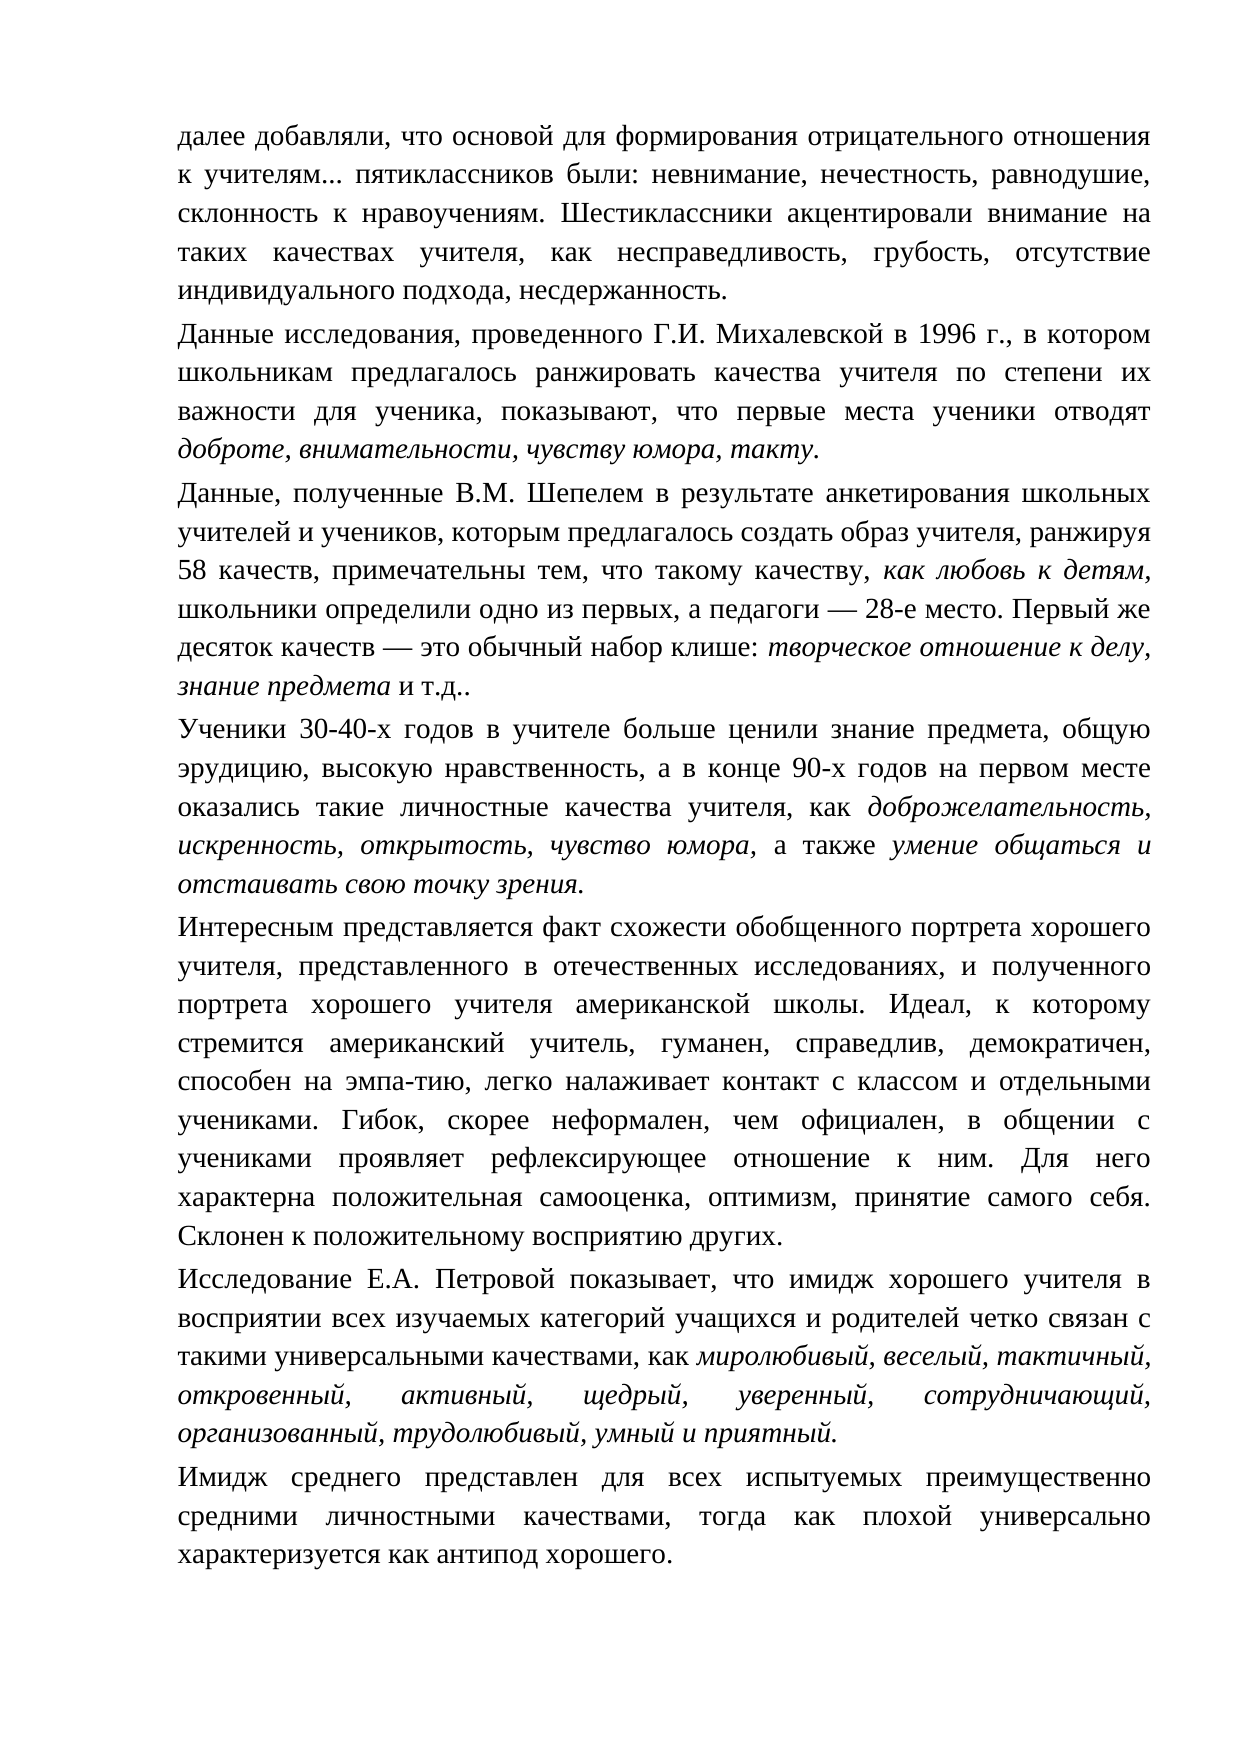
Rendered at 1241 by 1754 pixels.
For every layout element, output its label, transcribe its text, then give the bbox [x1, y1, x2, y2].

text Данные исследования, проведенного Г.И. Михалевской в 1996 г., в котором школьникам предлагалось ранжировать качества учителя по степени их важности для ученика, показывают, что первые места ученики отводят доброте, внимательности, чувству юмора, такту. [177, 316, 1152, 465]
text Ученики 30-40-х годов в учителе больше ценили знание предмета, общую эрудицию, высокую нравственность, а в конце 90-х годов на первом месте оказались такие личностные качества учителя, как доброжелательность, искренность, открытость, чувство юмора, а также умение общаться и отстаивать свою точку зрения. [177, 712, 1152, 899]
text Имидж среднего представлен для всех испытуемых преимущественно средними личностными качествами, тогда как плохой универсально характеризуется как антипод хорошего. [177, 1459, 1152, 1570]
text Интересным представляется факт схожести обобщенного портрета хорошего учителя, представленного в отечественных исследованиях, и полученного портрета хорошего учителя американской школы. Идеал, к которому стремится американский учитель, гуманен, справедлив, демократичен, способен на эмпа-тию, легко налаживает контакт с классом и отдельными учениками. Гибок, скорее неформален, чем официален, в общении с учениками проявляет рефлексирующее отношение к ним. Для него характерна положительная самооценка, оптимизм, принятие самого себя. Склонен к положительному восприятию других. [177, 909, 1152, 1251]
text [177, 118, 1152, 306]
text Исследование Е.А. Петровой показывает, что имидж хорошего учителя в восприятии всех изучаемых категорий учащихся и родителей четко связан с такими универсальными качествами, как миролюбивый, веселый, тактичный, откровенный, активный, щедрый, уверенный, сотрудничающий, организованный, трудолюбивый, умный и приятный. [177, 1261, 1152, 1449]
text Данные, полученные В.М. Шепелем в результате анкетирования школьных учителей и учеников, которым предлагалось создать образ учителя, ранжируя 58 качеств, примечательны тем, что такому качеству, как любовь к детям, школьники определили одно из первых, а педагоги — 28-е место. Первый же десяток качеств — это обычный набор клише: творческое отношение к делу, знание предмета и т.д.. [177, 475, 1152, 701]
